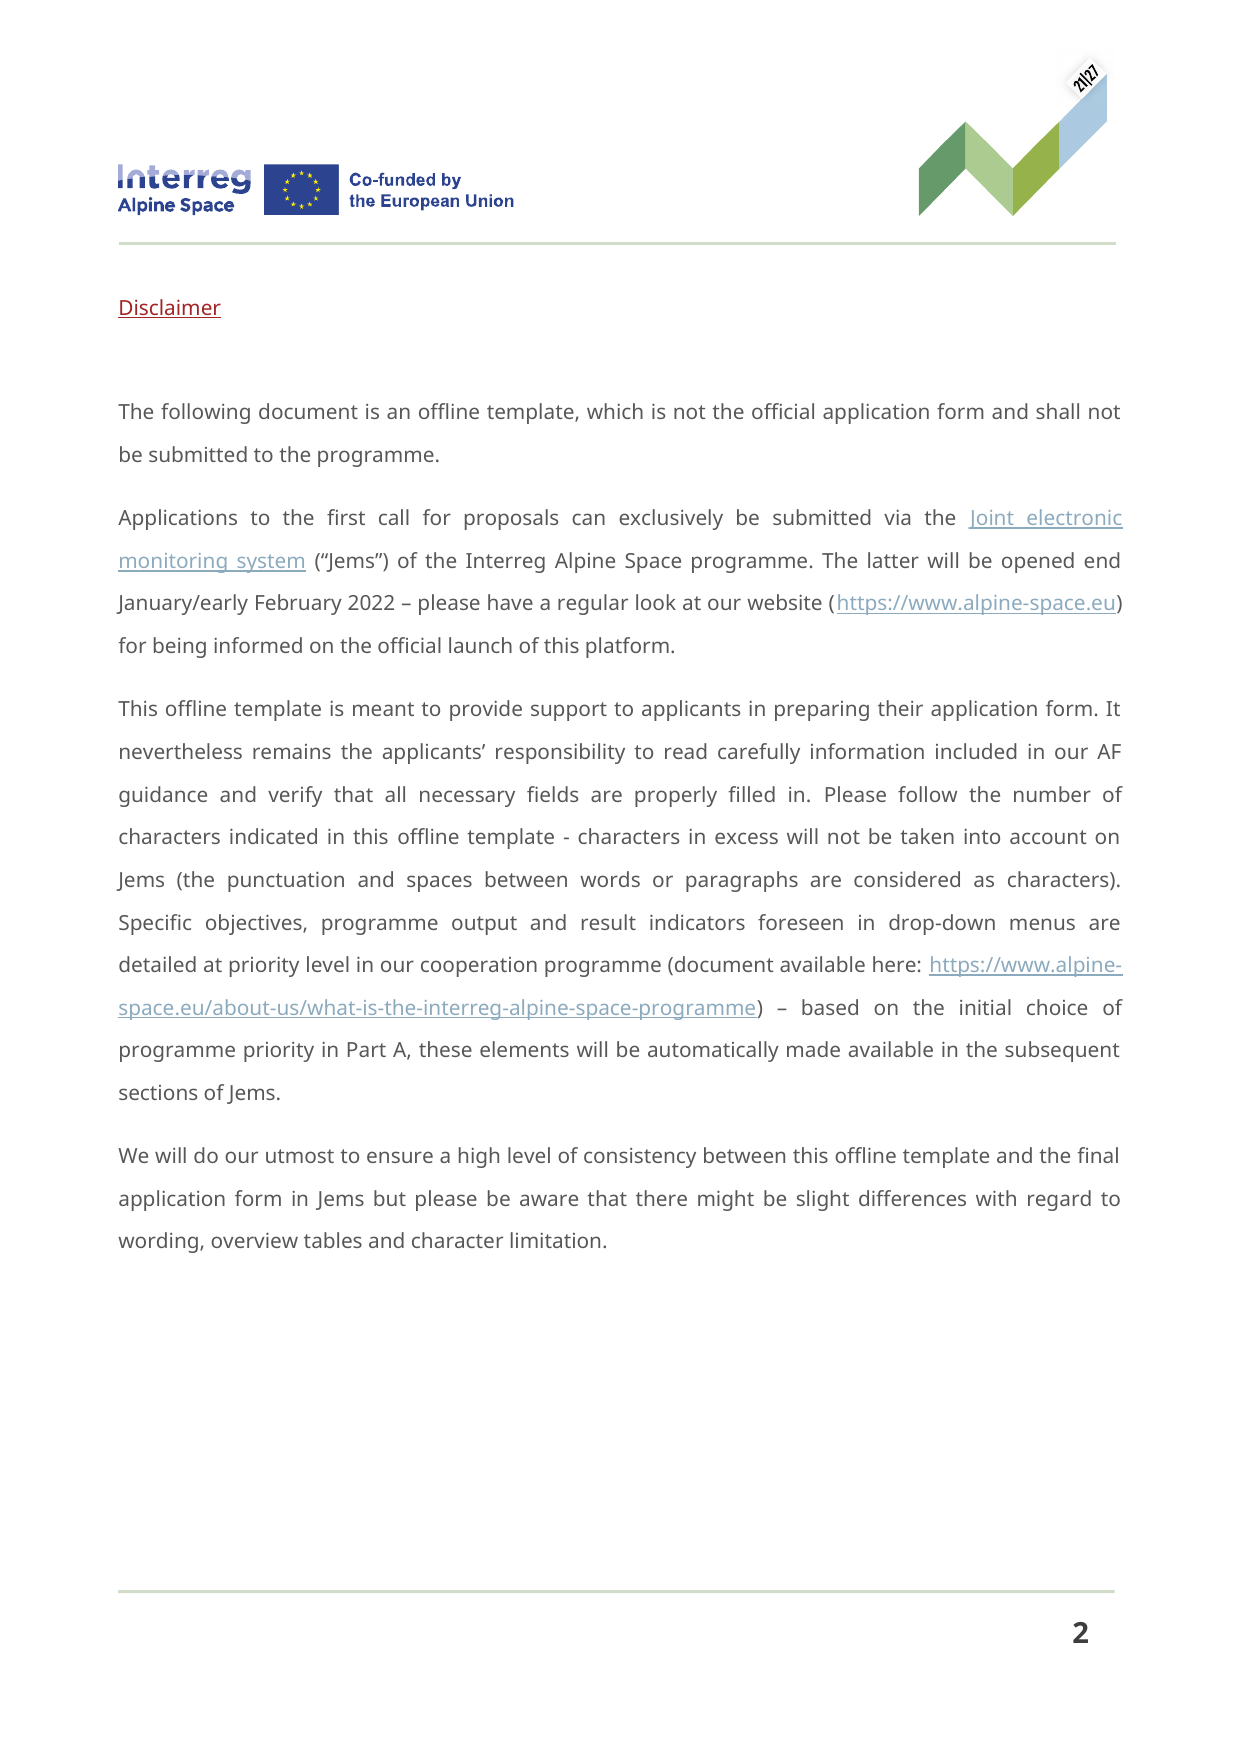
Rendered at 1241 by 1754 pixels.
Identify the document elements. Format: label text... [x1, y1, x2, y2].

text Applications to the first call for proposals can exclusively be submitted via the Joint electronic monitoring system (“Jems”) of the Interreg Alpine Space programme. The latter will be opened end January/early February 2022 – please have a regular look at our website (https://www.alpine-space.eu) for being informed on the official launch of this platform. [118, 503, 1122, 659]
text The following document is an offline template, which is not the official application form and shall not be submitted to the programme. [118, 397, 1122, 468]
text Disclaimer [118, 293, 1122, 321]
text This offline template is meant to provide support to applicants in preparing their application form. It nevertheless remains the applicants’ responsibility to read carefully information included in our AF guidance and verify that all necessary fields are properly filled in. Please follow the number of characters indicated in this offline template - characters in excess will not be taken into account on Jems (the punctuation and spaces between words or paragraphs are considered as characters). Specific objectives, programme output and result indicators foreseen in drop-down menus are detailed at priority level in our cooperation programme (document available here: https://www.alpine-space.eu/about-us/what-is-the-interreg-alpine-space-programme) – based on the initial choice of programme priority in Part A, these elements will be automatically made available in the subsequent sections of Jems. [118, 694, 1122, 1106]
text We will do our utmost to ensure a high level of consistency between this offline template and the final application form in Jems but please be aware that there might be slight differences with regard to wording, overview tables and character limitation. [118, 1141, 1122, 1255]
